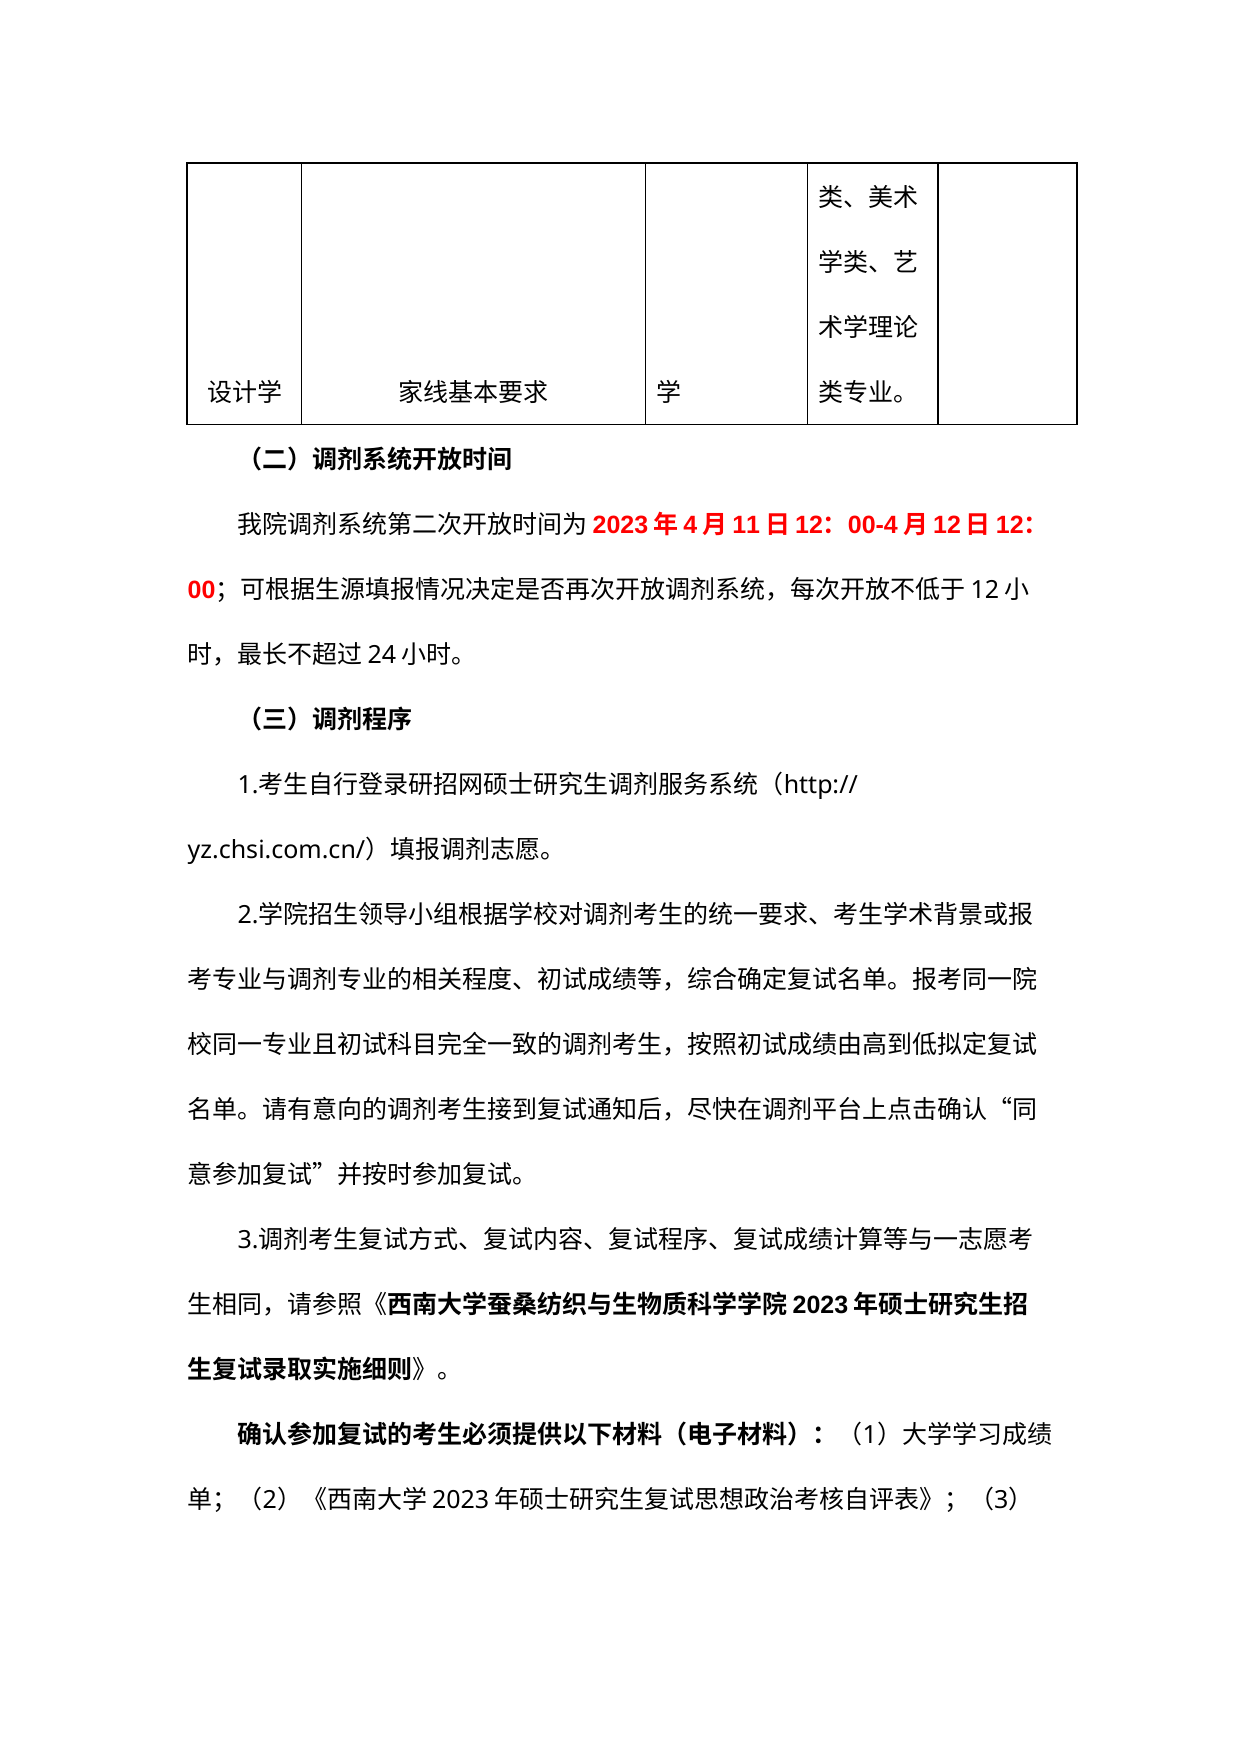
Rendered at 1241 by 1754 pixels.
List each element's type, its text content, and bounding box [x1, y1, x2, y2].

table_cell 设计学类、美术学类、艺术学理论类专业。 [808, 164, 937, 423]
table_cell 3 [939, 164, 1076, 423]
table_cell 1305设计学 [646, 164, 807, 423]
text （三）调剂程序 [187, 685, 1053, 750]
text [187, 1400, 1053, 1530]
text （二）调剂系统开放时间 [187, 425, 1053, 490]
table_cell 达到A类考生相应学科的国家线基本要求 [302, 164, 645, 423]
text 我院调剂系统第二次开放时间为2023年4月11日12：00-4月12日12：00；可根据生源填报情况决定是否再次开放调剂系统，每次开放不低于12小时，最长不超过24小时。 [187, 490, 1053, 685]
text 1.考生自行登录研招网硕士研究生调剂服务系统（http://yz.chsi.com.cn/）填报调剂志愿。 [187, 750, 1053, 880]
table_cell 130500 设计学 [188, 164, 301, 423]
text 2.学院招生领导小组根据学校对调剂考生的统一要求、考生学术背景或报考专业与调剂专业的相关程度、初试成绩等，综合确定复试名单。报考同一院校同一专业且初试科目完全一致的调剂考生，按照初试成绩由高到低拟定复试名单。请有意向的调剂考生接到复试通知后，尽快在调剂平台上点击确认“同意参加复试”并按时参加复试。 [187, 880, 1053, 1205]
text 3.调剂考生复试方式、复试内容、复试程序、复试成绩计算等与一志愿考生相同，请参照《西南大学蚕桑纺织与生物质科学学院2023年硕士研究生招生复试录取实施细则》。 [187, 1205, 1053, 1400]
